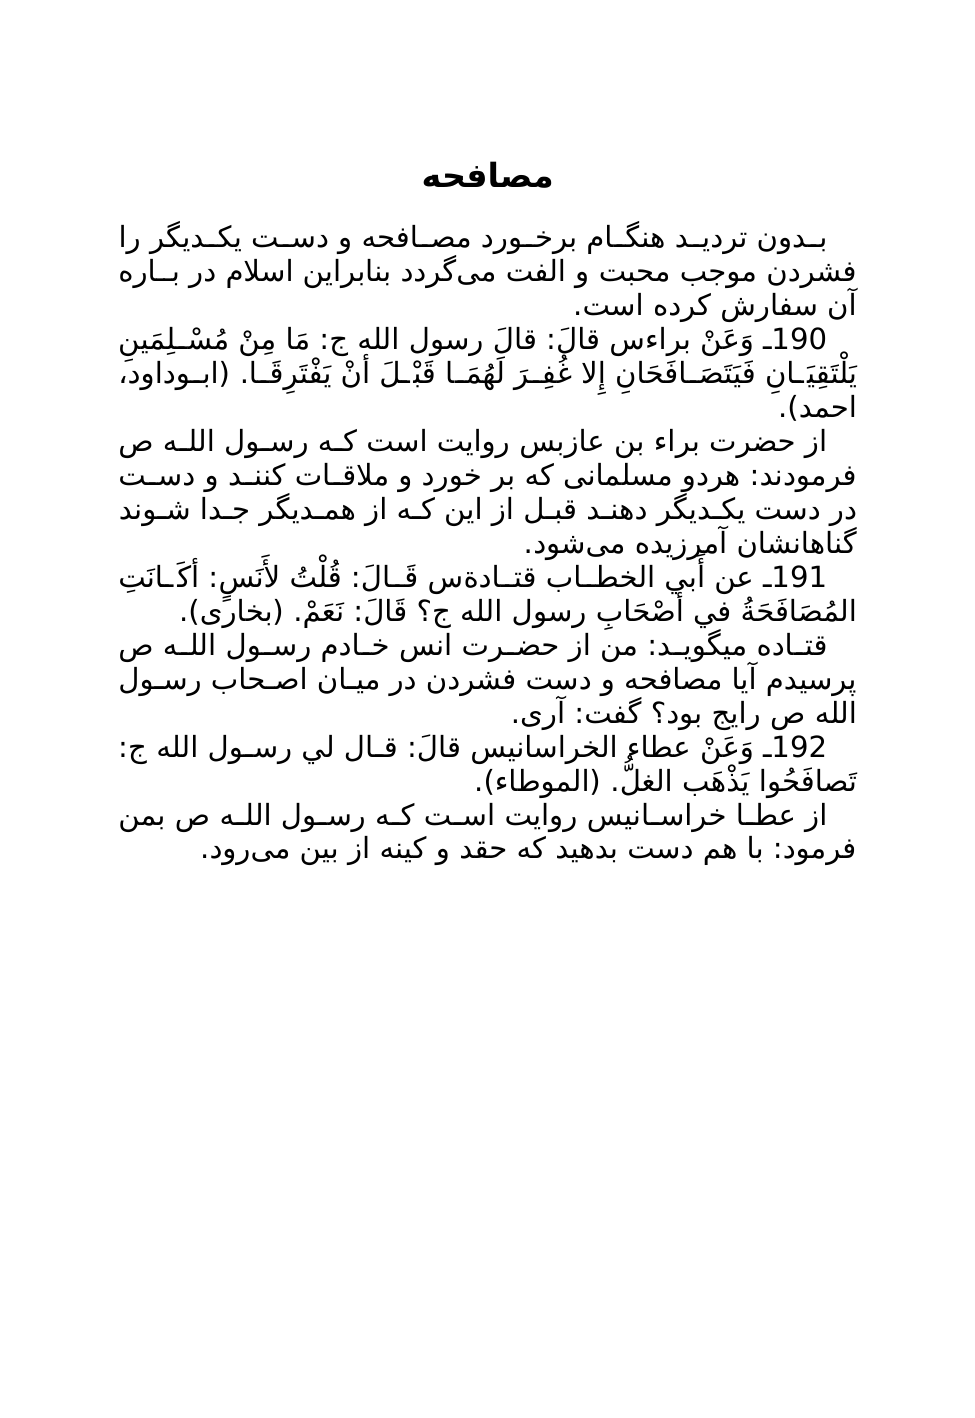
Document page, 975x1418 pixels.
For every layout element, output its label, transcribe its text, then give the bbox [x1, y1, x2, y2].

text 190ـ‌ وَعَنْ براءس‌ ‌قالَ: قالَ رسول الله ج: مَا مِنْ مُسْلِمَينِ يَلْتَقِيَانِ فَيَتَصَافَحَانِ إِلا غُفِرَ لَهُمَا قَبْلَ أنْ يَفْتَرِقَا. (ابوداود، احمد). [118, 322, 857, 424]
text 192ـ وَعَنْ عطاء الخراسانيس قالَ: قال لي رسول الله ج: تَصافَحُوا يَذْهَب الغلُّ. (الموطاء). [118, 730, 857, 798]
text بدون تردید هنگام برخورد مصافحه و دست یکدیگر را فشردن موجب محبت و الفت می‌گردد بنابراین اسلام در باره آن سفارش کرده است. [118, 221, 857, 322]
text از حضرت براء‌ بن عازبس‌ روایت است که رسول الله ص فرمودند: هردو مسلمانی که بر خورد و ملاقات کنند و دست در دست یکدیگر دهند قبل از این که از همدیگر جدا شوند گناهانشان آمرزیده می‌شود. [118, 424, 857, 560]
text 191ـ عن أَبي الخطاب قتادةس قَالَ: قُلْتُ لأَنَسٍ: أكَانَتِ المُصَافَحَةُ في أصْحَابِ رسول الله ج؟ قَالَ: نَعَمْ. (بخاری). [118, 560, 857, 628]
text قتاده میگوید: من از حضرت انس خادم رسول الله ص پرسیدم آیا مصافحه و دست فشردن در میان اصحاب رسول الله ص رایج بود؟ گفت: آری. [118, 628, 857, 730]
text از عطا خراسانیس روایت است که رسول الله ص بمن فرمود: با هم دست بدهید که حقد و کینه از بین می‌رود. [118, 798, 857, 866]
text مصافحه [118, 157, 857, 196]
